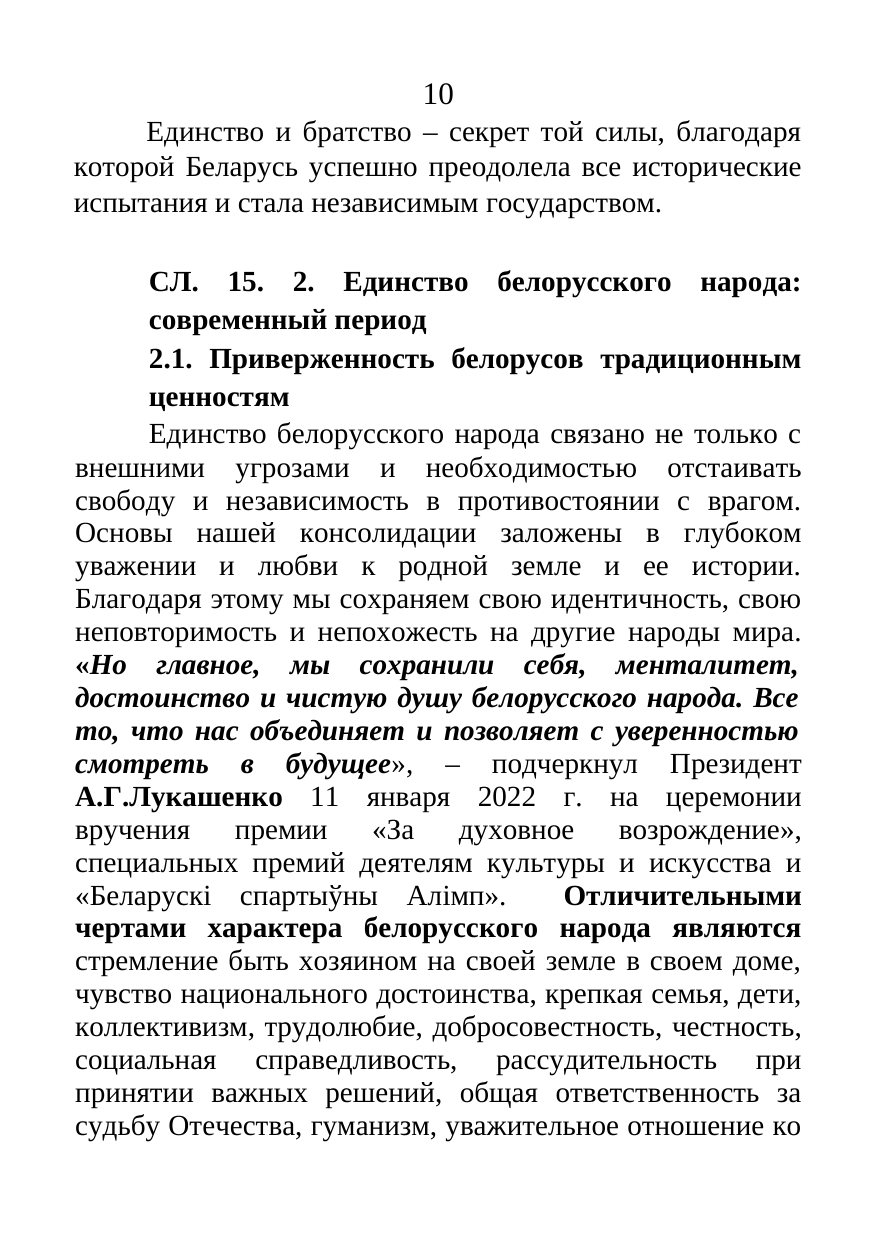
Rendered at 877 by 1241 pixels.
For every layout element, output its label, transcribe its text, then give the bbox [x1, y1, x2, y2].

text 2.1. Приверженность белорусов традиционным ценностям [149, 341, 802, 412]
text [75, 417, 802, 1142]
text Единство и братство – секрет той силы, благодаря которой Беларусь успешно преодолела все исторические испытания и стала независимым государством. [73, 114, 802, 219]
text СЛ. 15. 2. Единство белорусского народа: современный период [149, 264, 802, 336]
